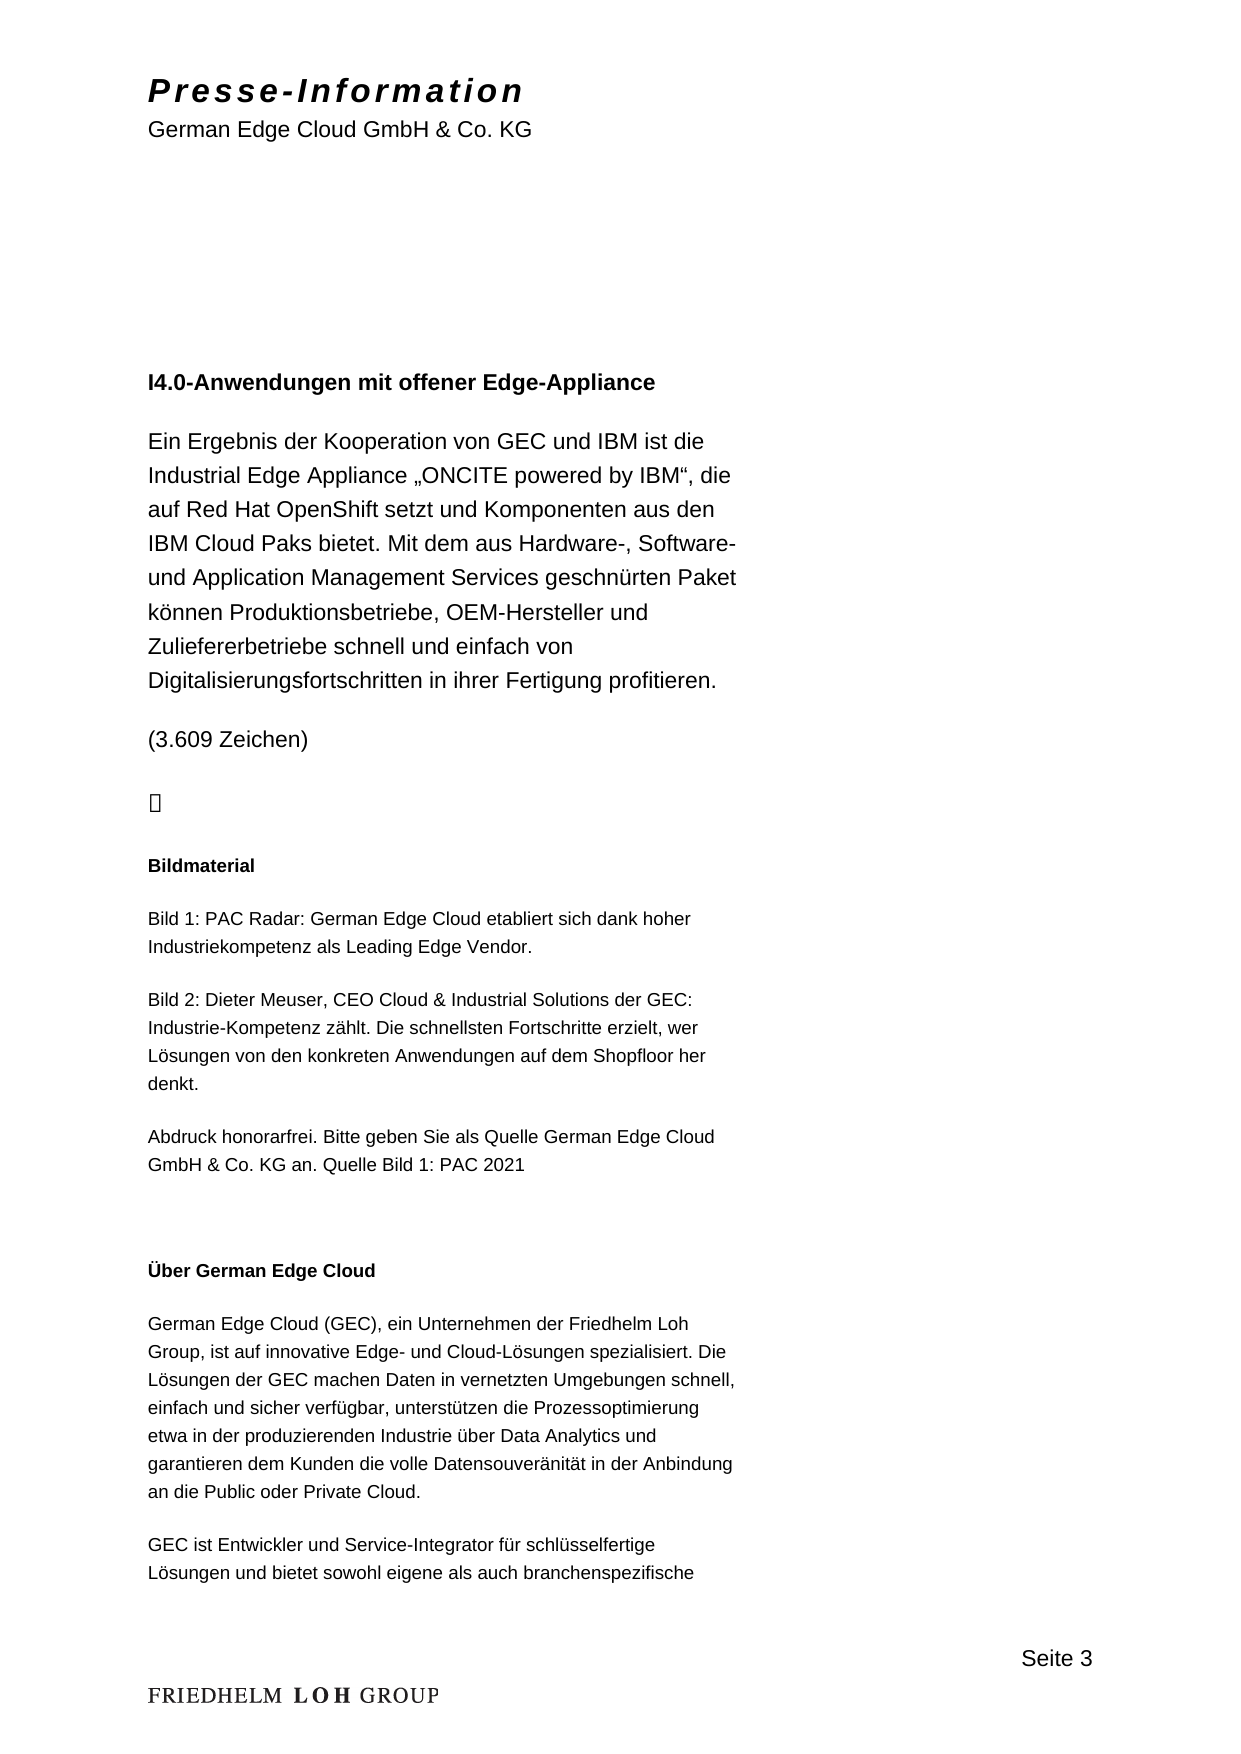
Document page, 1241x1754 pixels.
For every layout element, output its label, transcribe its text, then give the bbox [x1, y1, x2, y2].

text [148, 1534, 738, 1583]
text  [148, 785, 738, 819]
text Über German Edge Cloud [148, 1260, 738, 1281]
text Bild 1: PAC Radar: German Edge Cloud etabliert sich dank hoher Industriekompetenz als Leading Edge Vendor. [148, 907, 738, 957]
text German Edge Cloud (GEC), ein Unternehmen der Friedhelm Loh Group, ist auf innovative Edge- und Cloud-Lösungen spezialisiert. Die Lösungen der GEC machen Daten in vernetzten Umgebungen schnell, einfach und sicher verfügbar, unterstützen die Prozessoptimierung etwa in der produzierenden Industrie über Data Analytics und garantieren dem Kunden die volle Datensouveränität in der Anbindung an die Public oder Private Cloud. [148, 1313, 738, 1502]
text Bildmaterial [148, 854, 738, 876]
text Ein Ergebnis der Kooperation von GEC und IBM ist die Industrial Edge Appliance „ONCITE powered by IBM“, die auf Red Hat OpenShift setzt und Komponenten aus den IBM Cloud Paks bietet. Mit dem aus Hardware-, Software- und Application Management Services geschnürten Paket können Produktionsbetriebe, OEM-Hersteller und Zuliefererbetriebe schnell und einfach von Digitalisierungsfortschritten in ihrer Fertigung profitieren. [148, 428, 738, 693]
text I4.0-Anwendungen mit offener Edge-Appliance [148, 368, 738, 395]
text Abdruck honorarfrei. Bitte geben Sie als Quelle German Edge Cloud GmbH & Co. KG an. Quelle Bild 1: PAC 2021 [148, 1126, 729, 1175]
text (3.609 Zeichen) [148, 726, 738, 752]
text Bild 2: Dieter Meuser, CEO Cloud & Industrial Solutions der GEC: Industrie-Kompetenz zählt. Die schnellsten Fortschritte erzielt, wer Lösungen von den konkreten Anwendungen auf dem Shopfloor her denkt. [148, 988, 738, 1094]
picture [148, 1687, 438, 1703]
